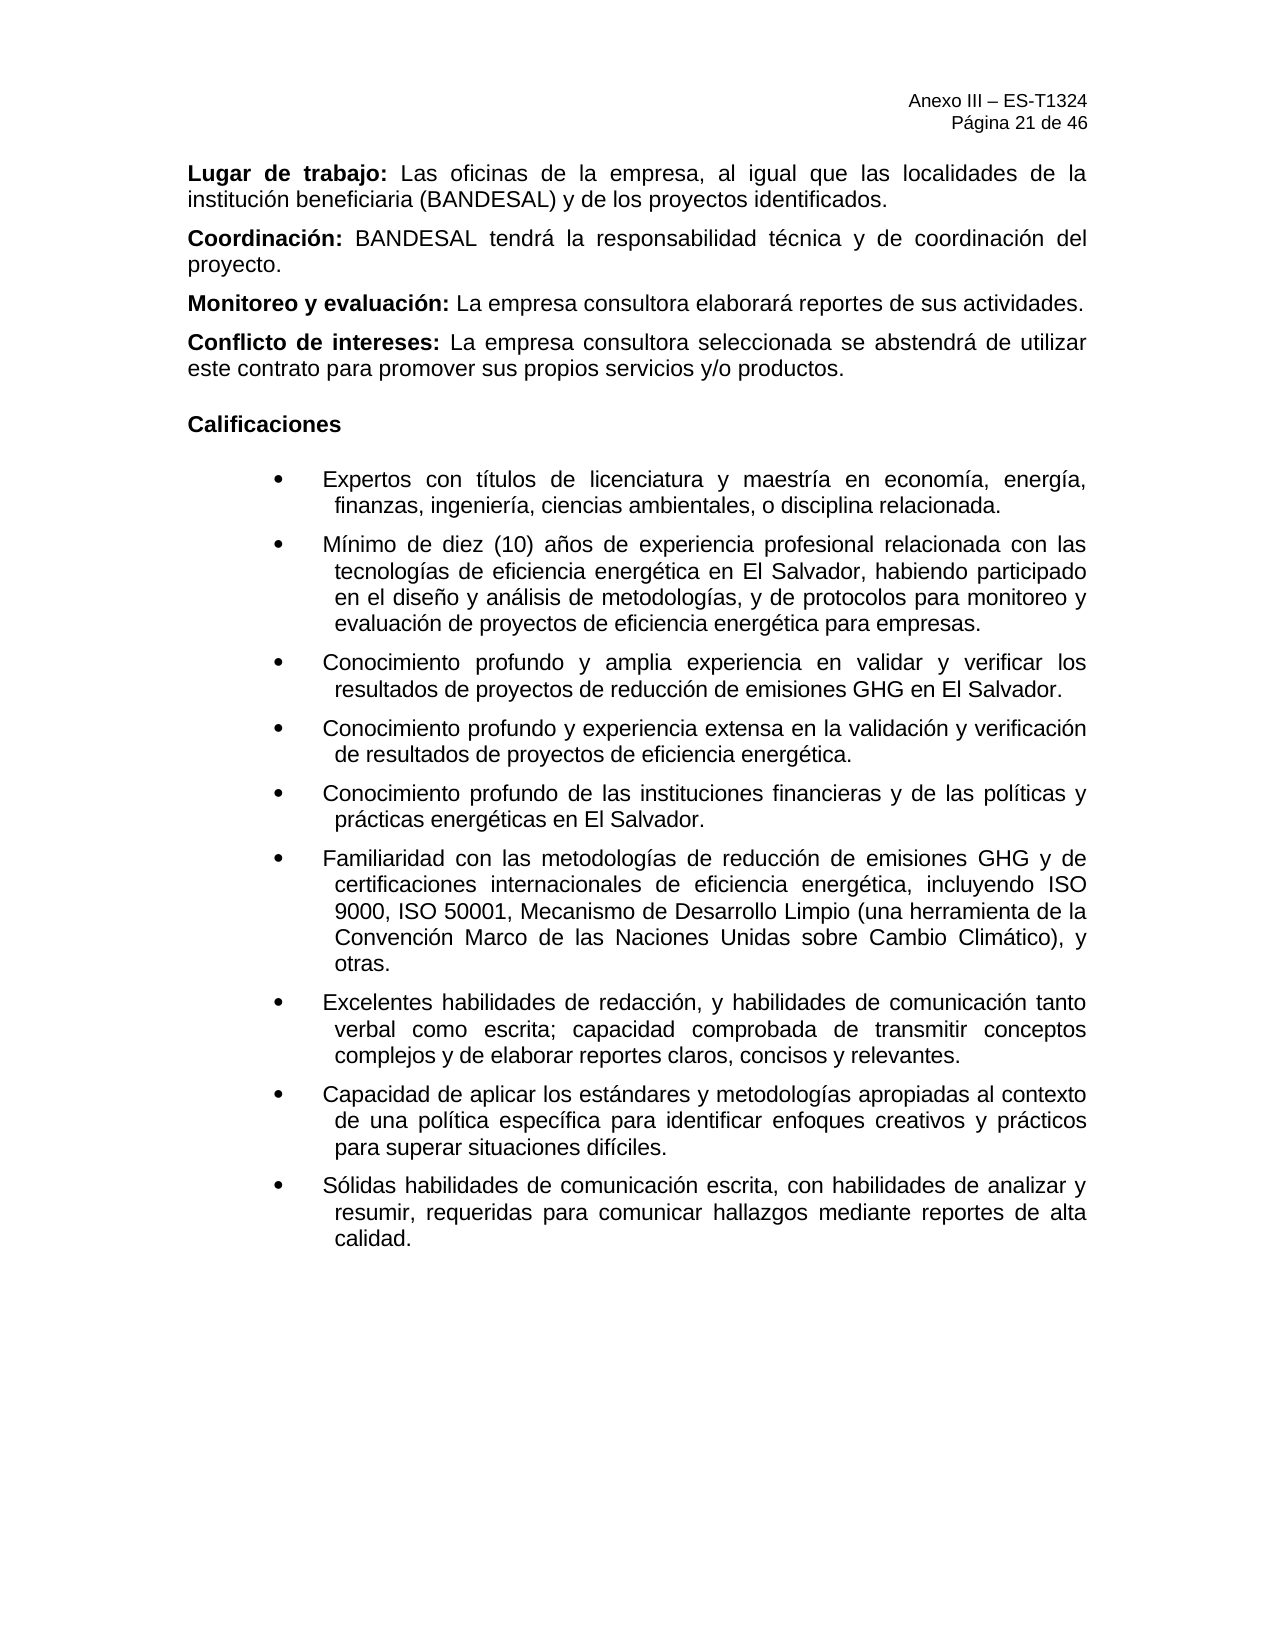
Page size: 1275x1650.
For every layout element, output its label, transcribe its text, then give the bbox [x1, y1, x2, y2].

text Familiaridad con las metodologías de reducción de emisiones GHG y de certificaciones internacionales de eficiencia energética, incluyendo ISO 9000, ISO 50001, Mecanismo de Desarrollo Limpio (una herramienta de la Convención Marco de las Naciones Unidas sobre Cambio Climático), y otras. [274, 845, 1087, 977]
text Conocimiento profundo de las instituciones financieras y de las políticas y prácticas energéticas en El Salvador. [274, 780, 1087, 832]
text Coordinación: BANDESAL tendrá la responsabilidad técnica y de coordinación del proyecto. [187, 225, 1087, 277]
text Mínimo de diez (10) años de experiencia profesional relacionada con las tecnologías de eficiencia energética en El Salvador, habiendo participado en el diseño y análisis de metodologías, y de protocolos para monitoreo y evaluación de proyectos de eficiencia energética para empresas. [274, 531, 1087, 637]
text Expertos con títulos de licenciatura y maestría en economía, energía, finanzas, ingeniería, ciencias ambientales, o disciplina relacionada. [274, 466, 1087, 519]
text Capacidad de aplicar los estándares y metodologías apropiadas al contexto de una política específica para identificar enfoques creativos y prácticos para superar situaciones difíciles. [274, 1081, 1087, 1160]
text Calificaciones [187, 411, 1087, 437]
text Conocimiento profundo y experiencia extensa en la validación y verificación de resultados de proyectos de eficiencia energética. [274, 714, 1087, 767]
text Excelentes habilidades de redacción, y habilidades de comunicación tanto verbal como escrita; capacidad comprobada de transmitir conceptos complejos y de elaborar reportes claros, concisos y relevantes. [274, 989, 1087, 1068]
text Sólidas habilidades de comunicación escrita, con habilidades de analizar y resumir, requeridas para comunicar hallazgos mediante reportes de alta calidad. [274, 1172, 1087, 1251]
text Conocimiento profundo y amplia experiencia en validar y verificar los resultados de proyectos de reducción de emisiones GHG en El Salvador. [274, 649, 1087, 702]
text Lugar de trabajo: Las oficinas de la empresa, al igual que las localidades de la institución beneficiaria (BANDESAL) y de los proyectos identificados. [187, 159, 1087, 212]
text Conflicto de intereses: La empresa consultora seleccionada se abstendrá de utilizar este contrato para promover sus propios servicios y/o productos. [187, 329, 1087, 381]
text Monitoreo y evaluación: La empresa consultora elaborará reportes de sus actividades. [187, 290, 1087, 316]
